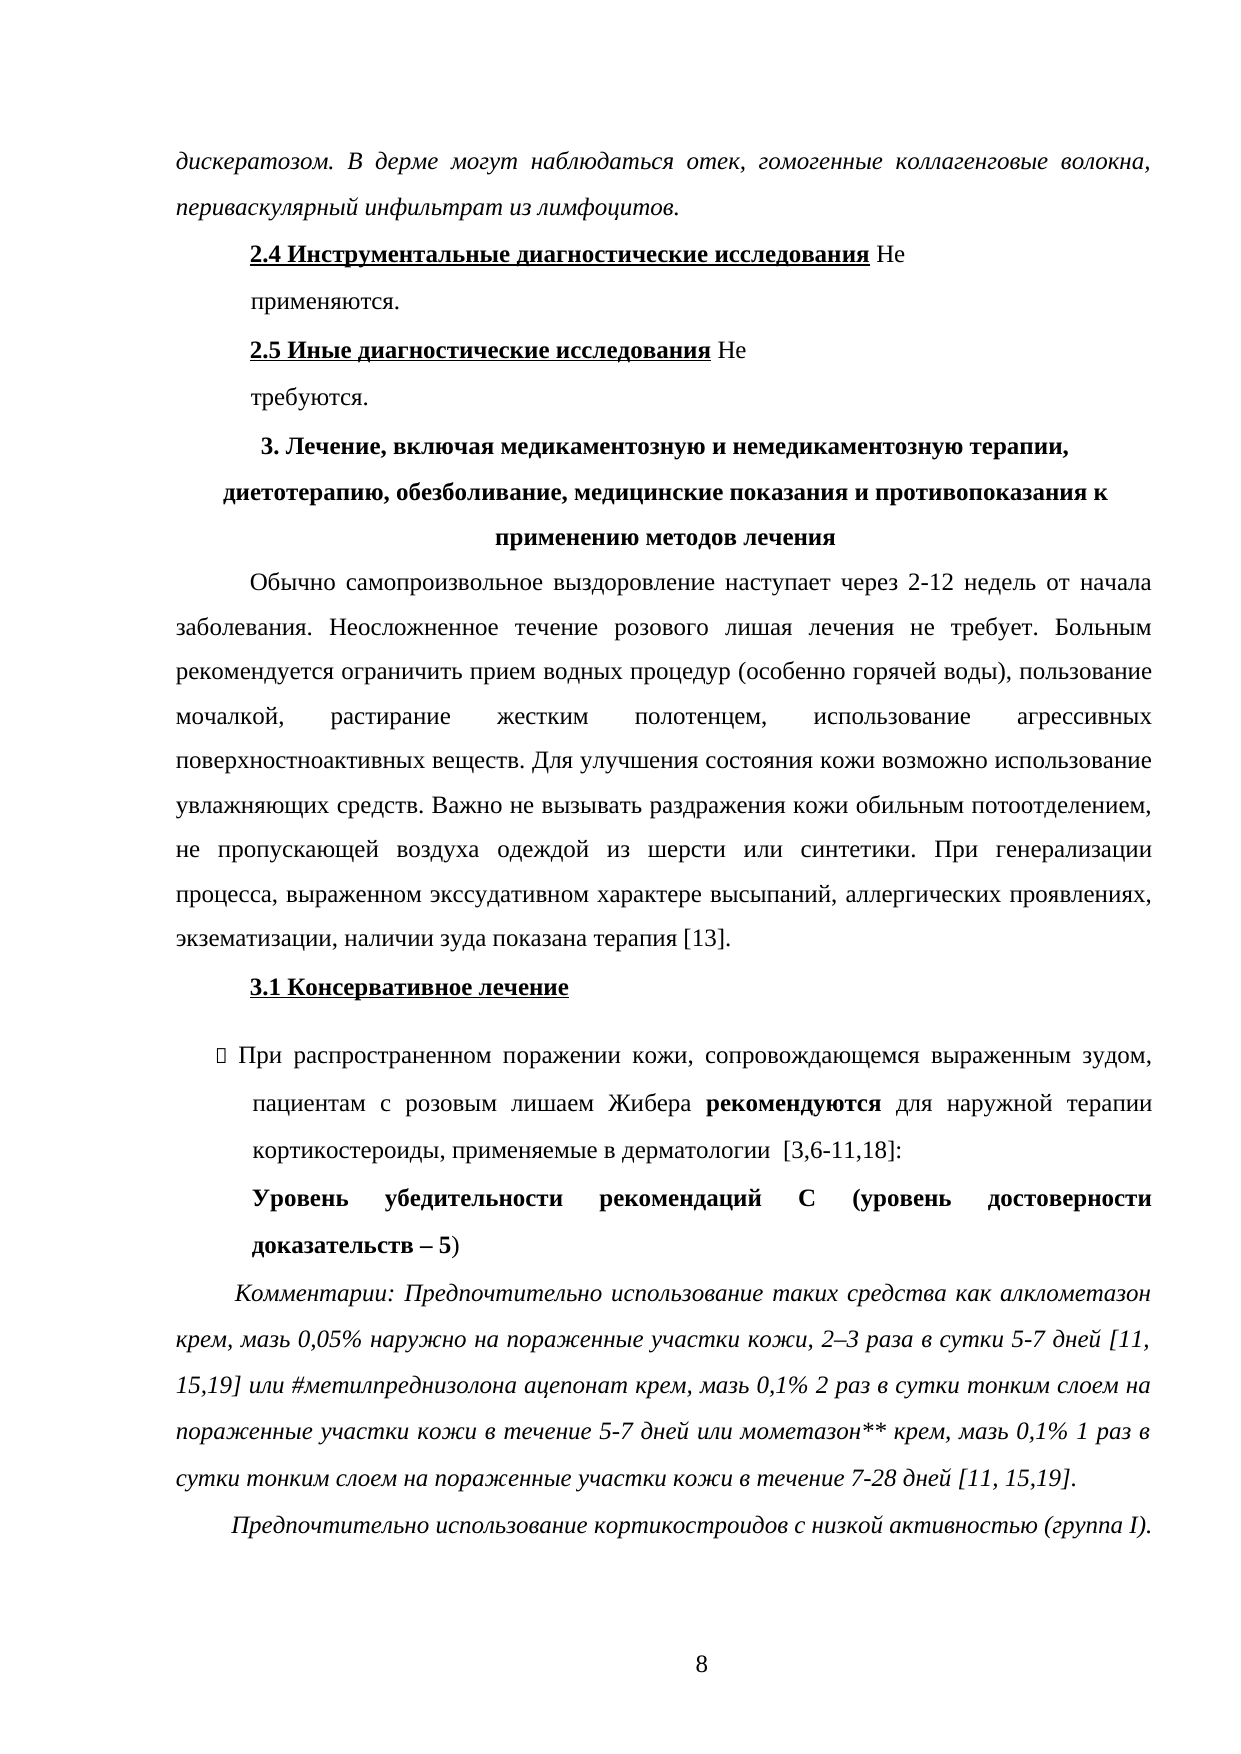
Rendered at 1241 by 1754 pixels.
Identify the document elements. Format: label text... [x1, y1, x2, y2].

text  При распространенном поражении кожи, сопровождающемся выраженным зудом, пациентам с розовым лишаем Жибера рекомендуются для наружной терапии кортикостероиды, применяемые в дерматологии [3,6-11,18]: [215, 1041, 1153, 1164]
subtitle 3.1 Консервативное лечение [249, 972, 907, 1000]
text Обычно самопроизвольное выздоровление наступает через 2-12 недель от начала заболевания. Неосложненное течение розового лишая лечения не требует. Больным рекомендуется ограничить прием водных процедур (особенно горячей воды), пользование мочалкой, растирание жестким полотенцем, использование агрессивных поверхностноактивных веществ. Для улучшения состояния кожи возможно использование увлажняющих средств. Важно не вызывать раздражения кожи обильным потоотделением, не пропускающей воздуха одеждой из шерсти или синтетики. При генерализации процесса, выраженном экссудативном характере высыпаний, аллергических проявлениях, экзематизации, наличии зуда показана терапия [13]. [176, 567, 1153, 952]
text 2.4 Инструментальные диагностические исследования Не применяются. [249, 239, 907, 315]
text 2.5 Иные диагностические исследования Не требуются. [249, 335, 748, 411]
text Комментарии: Предпочтительно использование таких средства как алклометазон крем, мазь 0,05% наружно на пораженные участки кожи, 2–3 раза в сутки 5-7 дней [11, 15,19] или #метилпреднизолона ацепонат крем, мазь 0,1% 2 раз в сутки тонким слоем на пораженные участки кожи в течение 5-7 дней или мометазон** крем, мазь 0,1% 1 раз в сутки тонким слоем на пораженные участки кожи в течение 7-28 дней [11, 15,19]. [176, 1278, 1154, 1491]
text 3. Лечение, включая медикаментозную и немедикаментозную терапии, диетотерапию, обезболивание, медицинские показания и противопоказания к применению методов лечения [177, 431, 1153, 551]
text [176, 146, 1154, 221]
subtitle Уровень убедительности рекомендаций C (уровень достоверности доказательств – 5) [252, 1183, 1153, 1259]
text Предпочтительно использование кортикостроидов с низкой активностью (группа I). [177, 1510, 1152, 1539]
